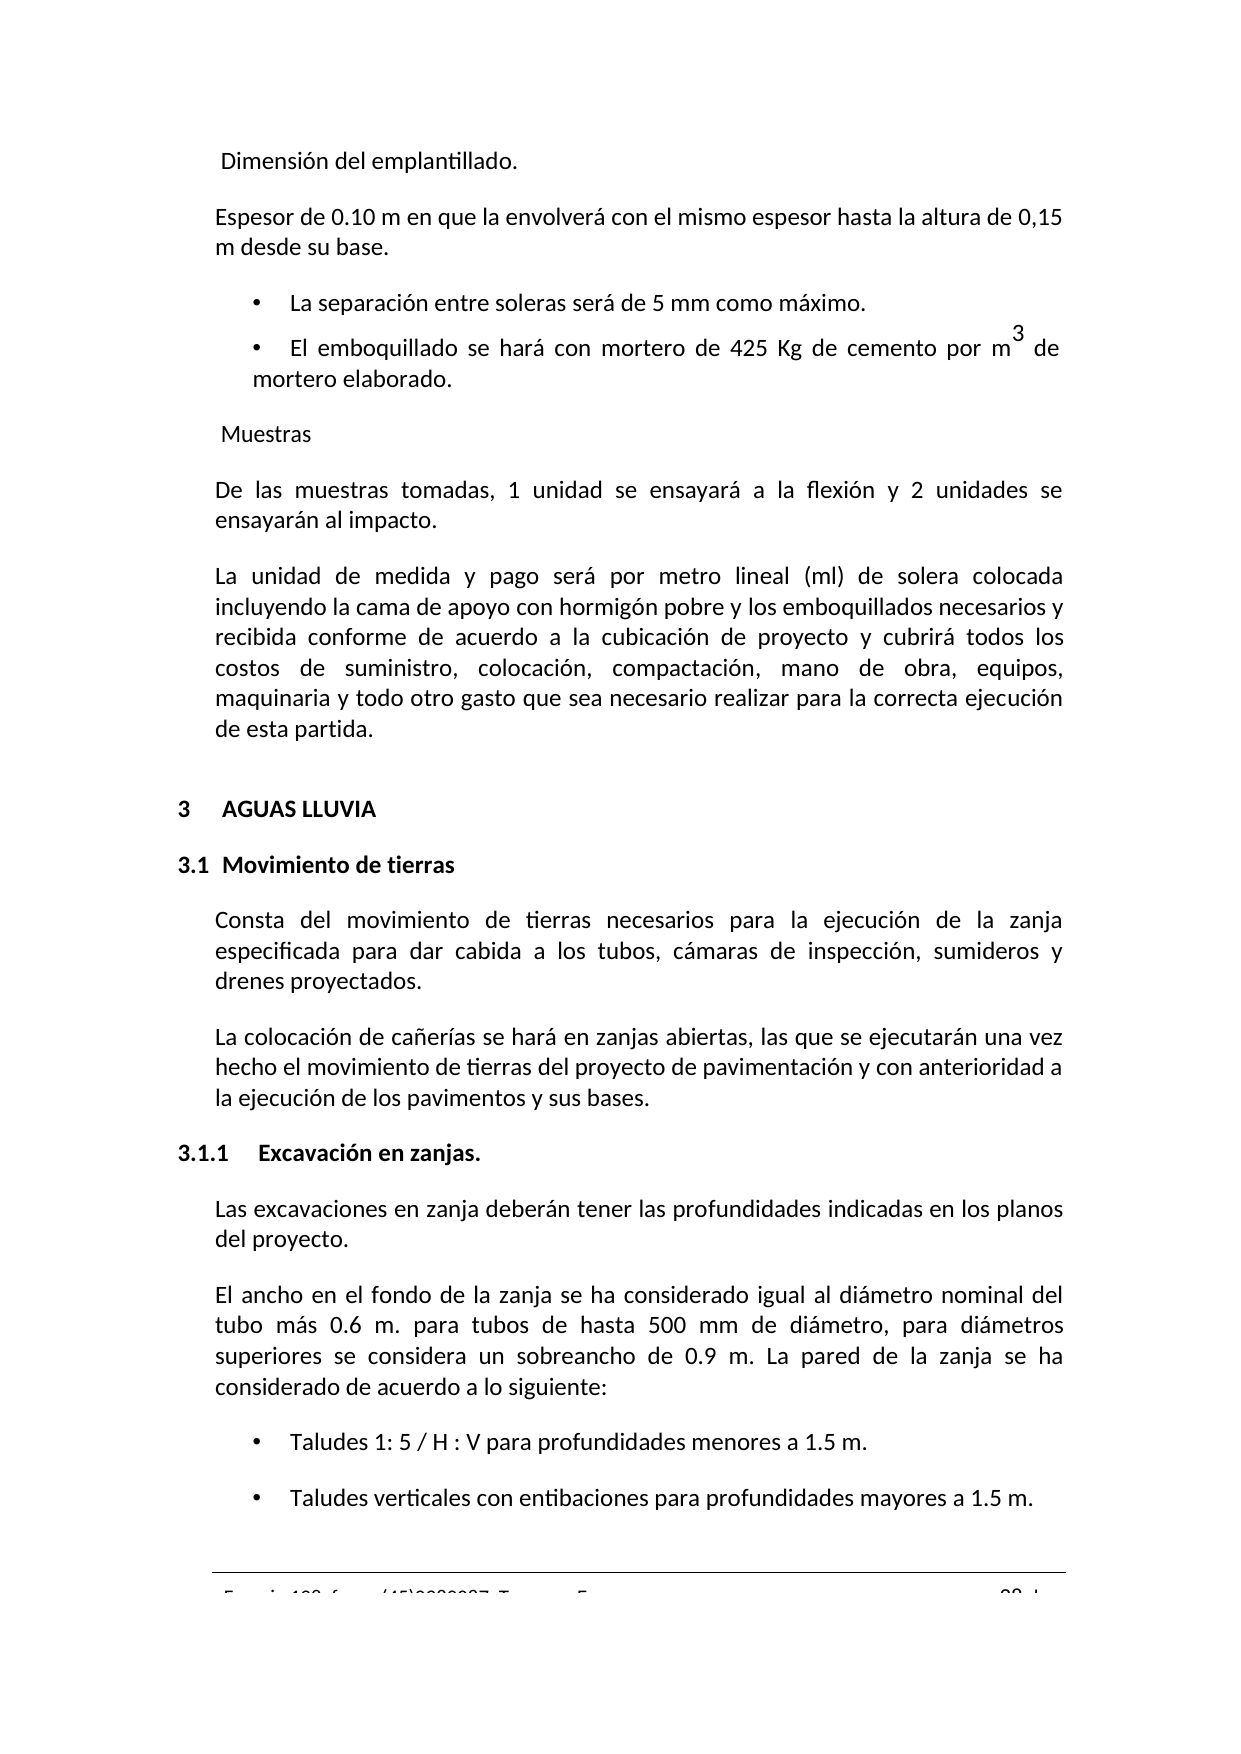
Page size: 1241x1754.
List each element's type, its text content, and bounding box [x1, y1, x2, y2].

text Las excavaciones en zanja deberán tener las profundidades indicadas en los planos del proyecto. [215, 1193, 1063, 1254]
text El ancho en el fondo de la zanja se ha considerado igual al diámetro nominal del tubo más 0.6 m. para tubos de hasta 500 mm de diámetro, para diámetros superiores se considera un sobreancho de 0.9 m. La pared de la zanja se ha considerado de acuerdo a lo siguiente: [215, 1279, 1064, 1401]
text Dimensión del emplantillado. [221, 146, 518, 176]
subtitle Excavación en zanjas. [177, 1137, 1078, 1168]
text Espesor de 0.10 m en que la envolverá con el mismo espesor hasta la altura de 0,15 m desde su base. [215, 201, 1063, 262]
text La colocación de cañerías se hará en zanjas abiertas, las que se ejecutarán una vez hecho el movimiento de tierras del proyecto de pavimentación y con anterioridad a la ejecución de los pavimentos y sus bases. [215, 1021, 1063, 1112]
text Muestras [221, 418, 316, 449]
list Movimiento de tierras [177, 849, 1078, 879]
text De las muestras tomadas, 1 unidad se ensayará a la flexión y 2 unidades se ensayarán al impacto. [215, 474, 1063, 535]
list La separación entre soleras será de 5 mm como máximo. [252, 287, 1078, 317]
list Taludes 1: 5 / H : V para profundidades menores a 1.5 m. [252, 1426, 1078, 1457]
list El emboquillado se hará con mortero de 425 Kg de cemento por m3 de mortero elaborado. [252, 317, 1063, 393]
subtitle AGUAS LLUVIA [177, 793, 1078, 824]
text La unidad de medida y pago será por metro lineal (ml) de solera colocada incluyendo la cama de apoyo con hormigón pobre y los emboquillados necesarios y recibida conforme de acuerdo a la cubicación de proyecto y cubrirá todos los costos de suministro, colocación, compactación, mano de obra, equipos, maquinaria y todo otro gasto que sea necesario realizar para la correcta ejecución de esta partida. [215, 560, 1064, 743]
list Taludes verticales con entibaciones para profundidades mayores a 1.5 m. [252, 1482, 1078, 1512]
text Consta del movimiento de tierras necesarios para la ejecución de la zanja especificada para dar cabida a los tubos, cámaras de inspección, sumideros y drenes proyectados. [215, 904, 1063, 996]
